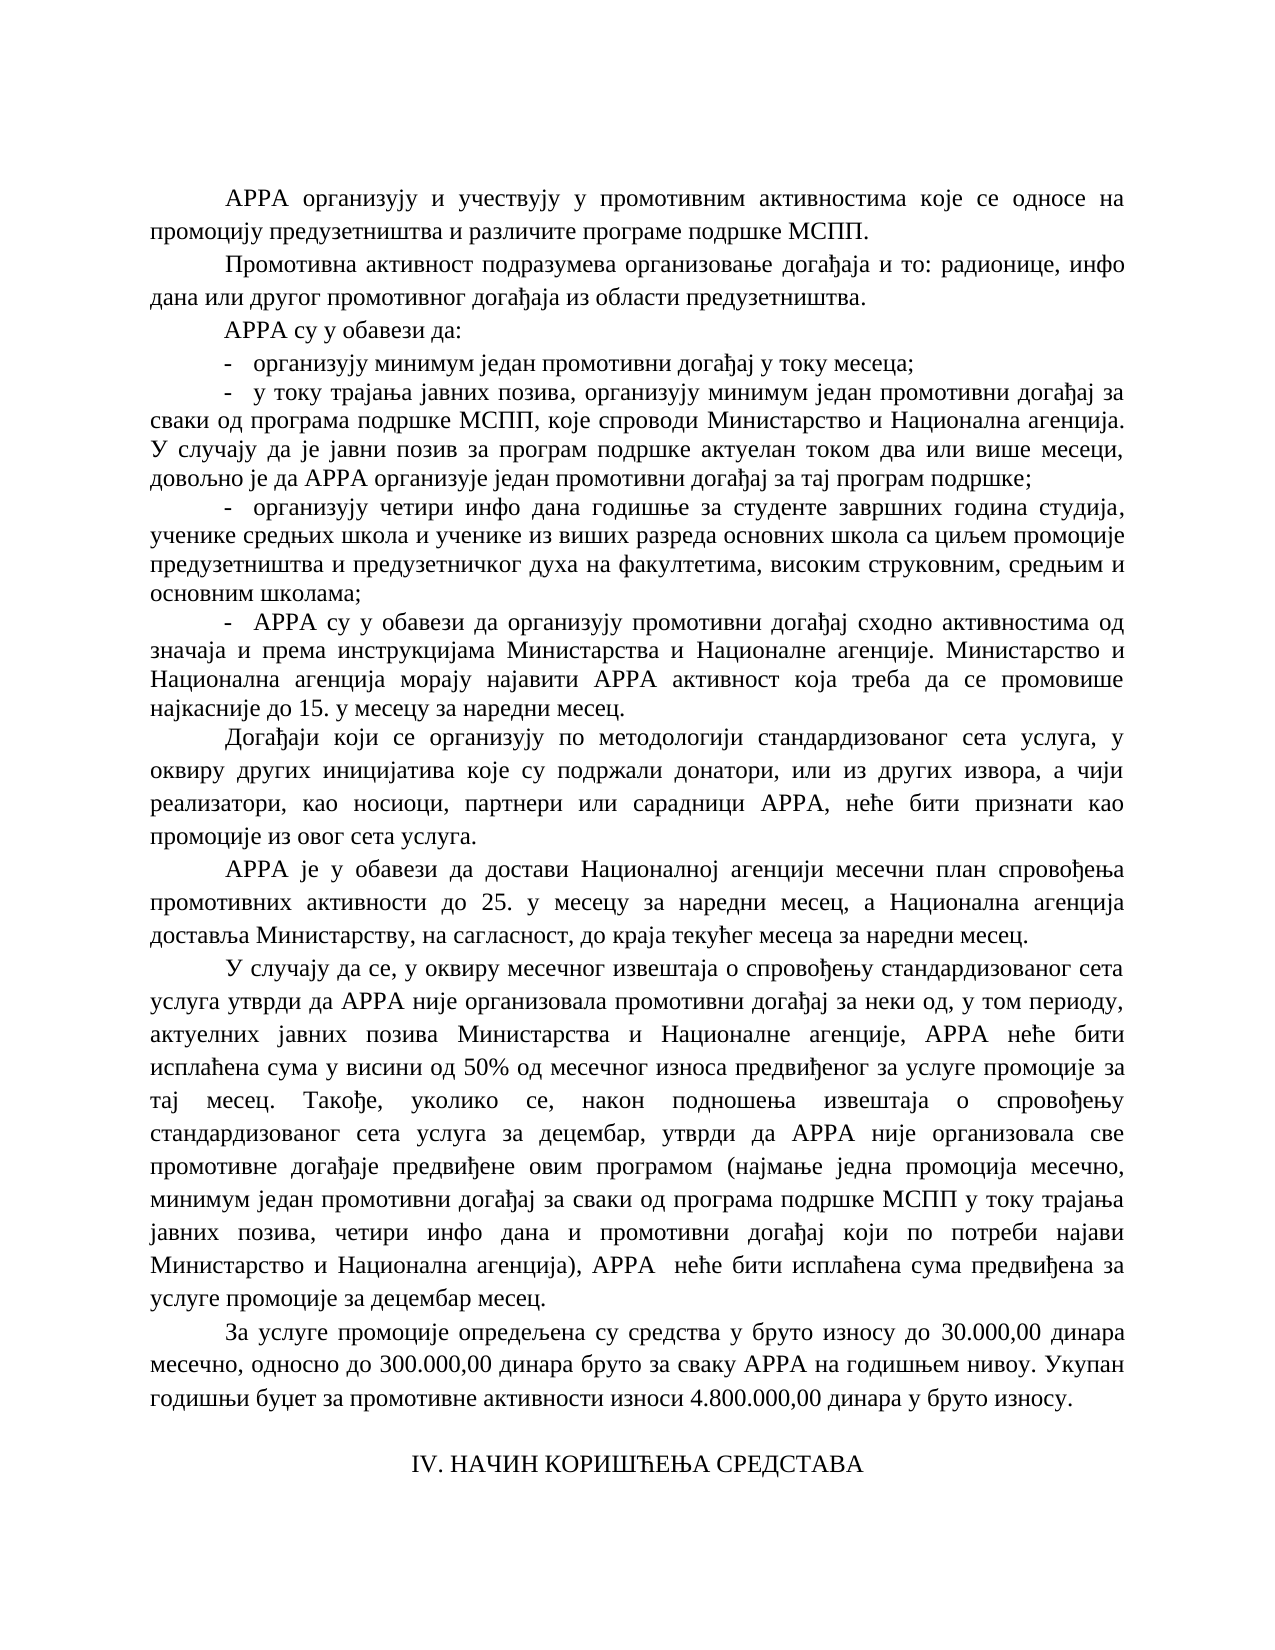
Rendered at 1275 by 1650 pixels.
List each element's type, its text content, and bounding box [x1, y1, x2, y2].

list организују четири инфо дана годишње за студенте завршних година студија, ученике средњих школа и ученике из виших разреда основних школа са циљем промоције предузетништва и предузетничког духа на факултетима, високим струковним, средњим и основним школама; [150, 492, 1125, 607]
text Догађаји који се организују по методологији стандардизованог сета услуга, у оквиру других иницијатива које су подржали донатори, или из других извора, а чији реализатори, као носиоци, партнери или сарадници АРРА, неће бити признати као промоције из овог сета услуга. [150, 722, 1125, 850]
text У случају да се, у оквиру месечног извештаја о спровођењу стандардизованог сета услуга утврди да АРРА није организовала промотивни догађај за неки од, у том периоду, актуелних јавних позива Министарства и Националне агенције, АРРА неће бити исплаћена сума у висини од 50% од месечног износа предвиђеног за услуге промоције за тај месец. Такође, уколико се, након подношења извештаја о спровођењу стандардизованог сета услуга за децембар, утврди да АРРА није организовала све промотивне догађаје предвиђене овим програмом (најмање једна промоција месечно, минимум један промотивни догађај за сваки од програма подршке МСПП у току трајања јавних позива, четири инфо дана и промотивни догађај који по потреби најави Министарство и Национална агенција), АРРА неће бити исплаћена сума предвиђена за услуге промоције за децембар месец. [150, 953, 1125, 1312]
list у току трајања јавних позива, организују минимум један промотивни догађај за сваки од програма подршке МСПП, које спроводи Министарство и Национална агенција. У случају да је јавни позив за програм подршке актуелан током два или више месеци, довољно је да АРРА организује један промотивни догађај за тај програм подршке; [150, 377, 1125, 492]
text Промотивна активност подразумева организовање догађаја и то: радионице, инфо дана или другог промотивног догађаја из области предузетништва. [150, 249, 1125, 311]
text АРРА је у обавези да достави Националној агенцији месечни план спровођења промотивних активности до 25. у месецу за наредни месец, а Национална агенција доставља Министарству, на сагласност, до краја текућег месеца за наредни месец. [150, 854, 1125, 949]
text AРРА организују и учествују у промотивним активностима које се односе на промоцију предузетништва и различите програме подршке МСПП. [150, 183, 1125, 245]
list АРРА су у обавези да организују промотивни догађај сходно активностима од значаја и према инструкцијама Министарства и Националне агенције. Министарство и Национална агенција морају најавити АРРА активност која треба да се промовише најкасније до 15. у месецу за наредни месец. [150, 607, 1125, 722]
list организују минимум један промотивни догађај у току месеца; [224, 348, 1125, 377]
text IV. НАЧИН КОРИШЋЕЊА СРЕДСТАВА [150, 1449, 1125, 1477]
text AРРА су у обавези да: [150, 315, 1125, 344]
text За услуге промоције опредељена су средства у бруто износу до 30.000,00 динара месечно, односно до 300.000,00 динара бруто за сваку АРРА на годишњем нивоу. Укупан годишњи буџет за промотивне активности износи 4.800.000,00 динара у бруто износу. [150, 1317, 1125, 1411]
